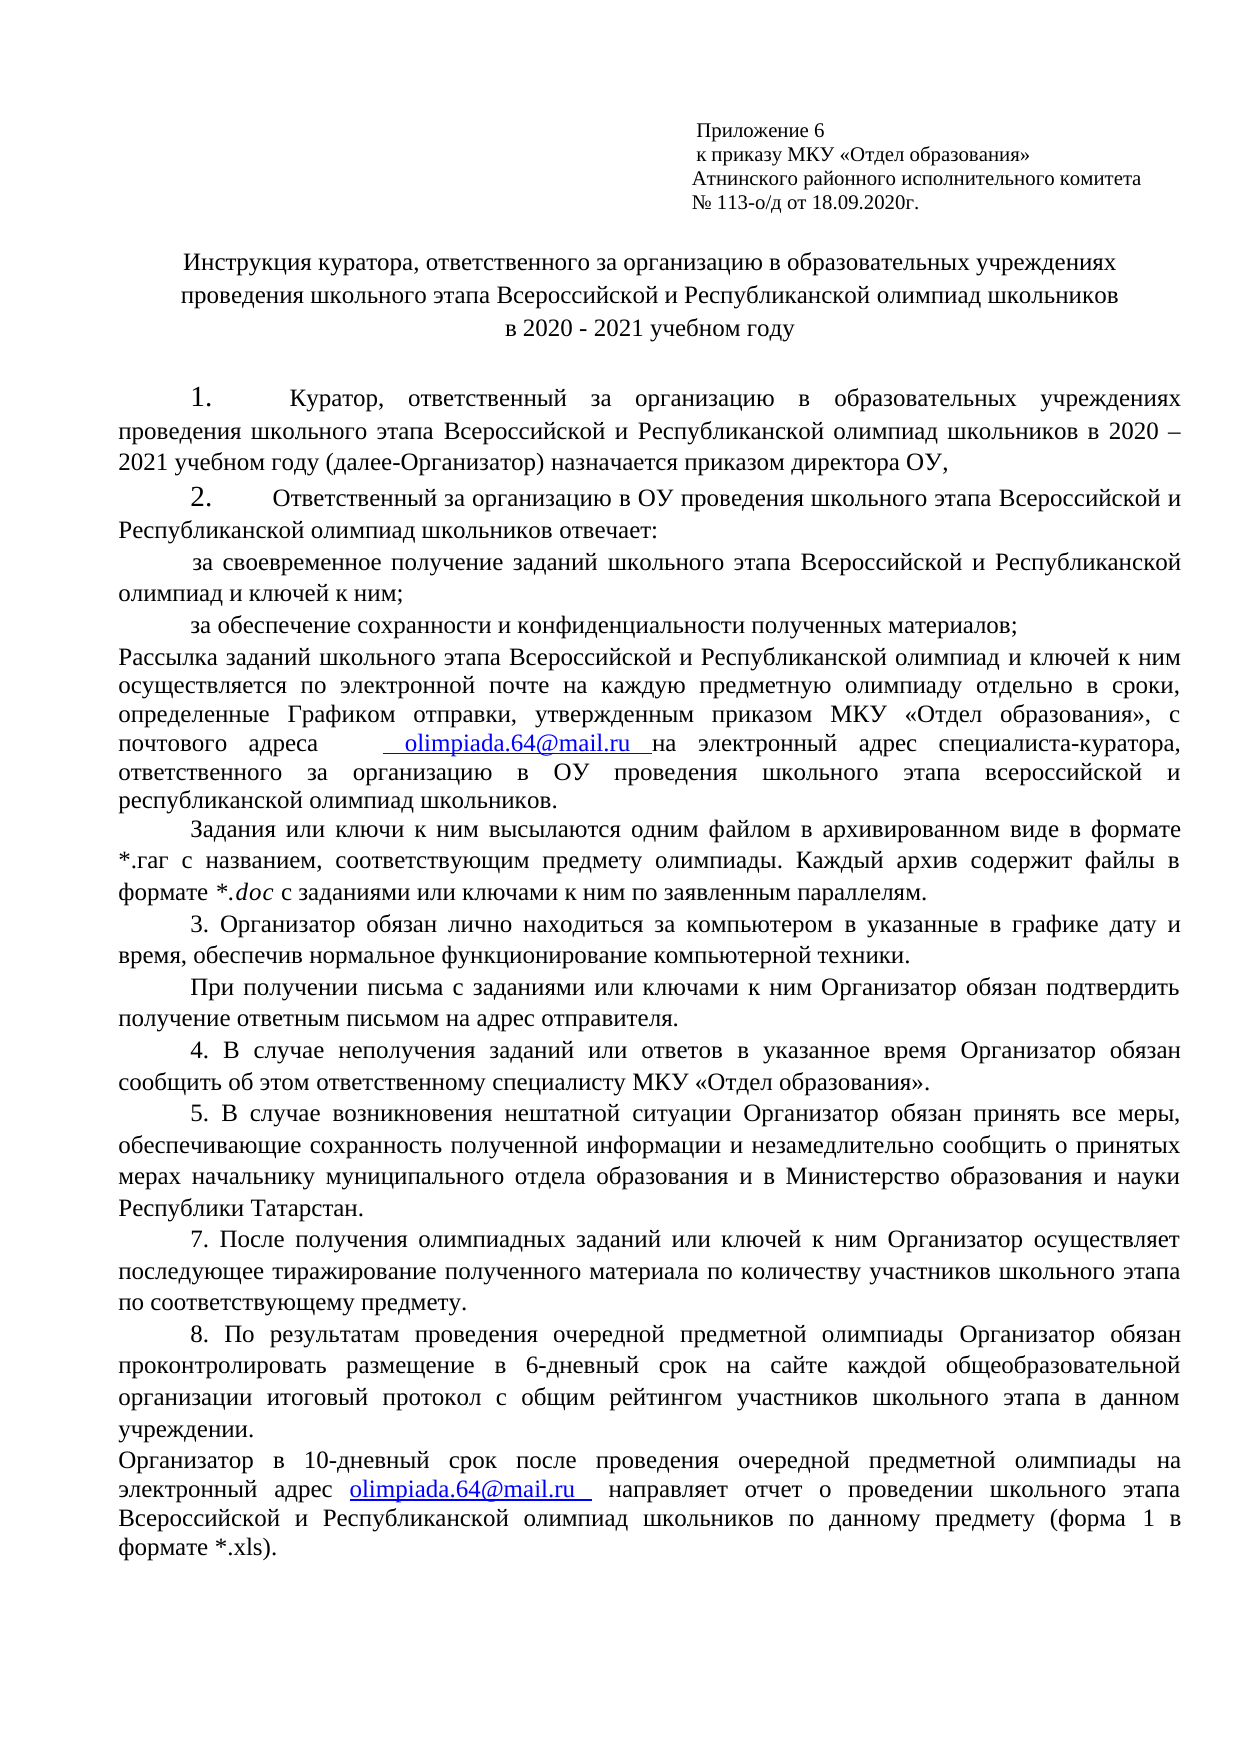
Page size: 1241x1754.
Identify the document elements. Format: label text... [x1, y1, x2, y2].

text 7. После получения олимпиадных заданий или ключей к ним Организатор осуществляет последующее тиражирование полученного материала по количеству участников школьного этапа по соответствующему предмету. [118, 1224, 1181, 1316]
text Инструкция куратора, ответственного за организацию в образовательных учреждениях проведения школьного этапа Всероссийской и Республиканской олимпиад школьников [118, 247, 1181, 309]
text 5. В случае возникновения нештатной ситуации Организатор обязан принять все меры, обеспечивающие сохранность полученной информации и незамедлительно сообщить о принятых мерах начальнику муниципального отдела образования и в Министерство образования и науки Республики Татарстан. [118, 1098, 1181, 1222]
text Задания или ключи к ним высылаются одним файлом в архивированном виде в формате *.гаг с названием, соответствующим предмету олимпиады. Каждый архив содержит файлы в формате *.doc с заданиями или ключами к ним по заявленным параллелям. [118, 814, 1181, 906]
text в 2020 - 2021 учебном году [118, 313, 1181, 342]
text за своевременное получение заданий школьного этапа Всероссийской и Республиканской олимпиад и ключей к ним; [118, 547, 1181, 607]
text Рассылка заданий школьного этапа Всероссийской и Республиканской олимпиад и ключей к ним осуществляется по электронной почте на каждую предметную олимпиаду отдельно в сроки, определенные Графиком отправки, утвержденным приказом МКУ «Отдел образования», с почтового адреса olimpiada.64@mail.ru на электронный адрес специалиста-куратора, ответственного за организацию в ОУ проведения школьного этапа всероссийской и республиканской олимпиад школьников. [118, 642, 1181, 814]
text При получении письма с заданиями или ключами к ним Организатор обязан подтвердить получение ответным письмом на адрес отправителя. [118, 972, 1181, 1032]
list Куратор, ответственный за организацию в образовательных учреждениях проведения школьного этапа Всероссийской и Республиканской олимпиад школьников в 2020 – 2021 учебном году (далее-Организатор) назначается приказом директора ОУ, [118, 379, 1181, 476]
text к приказу МКУ «Отдел образования» [487, 142, 1181, 166]
text Организатор в 10-дневный срок после проведения очередной предметной олимпиады на электронный адрес olimpiada.64@mail.ru направляет отчет о проведении школьного этапа Всероссийской и Республиканской олимпиад школьников по данному предмету (форма 1 в формате *.хls). [118, 1445, 1181, 1560]
text № 113-о/д от 18.09.2020г. [634, 190, 1181, 214]
text 8. По результатам проведения очередной предметной олимпиады Организатор обязан проконтролировать размещение в 6-дневный срок на сайте каждой общеобразовательной организации итоговый протокол с общим рейтингом участников школьного этапа в данном учреждении. [118, 1319, 1181, 1442]
list Ответственный за организацию в ОУ проведения школьного этапа Всероссийской и Республиканской олимпиад школьников отвечает: [118, 479, 1181, 544]
text 3. Организатор обязан лично находиться за компьютером в указанные в графике дату и время, обеспечив нормальное функционирование компьютерной техники. [118, 909, 1181, 969]
text за обеспечение сохранности и конфиденциальности полученных материалов; [190, 610, 1181, 639]
text Приложение 6 [339, 118, 1181, 142]
text Атнинского районного исполнительного комитета [634, 166, 1181, 190]
text 4. В случае неполучения заданий или ответов в указанное время Организатор обязан сообщить об этом ответственному специалисту МКУ «Отдел образования». [118, 1035, 1181, 1095]
